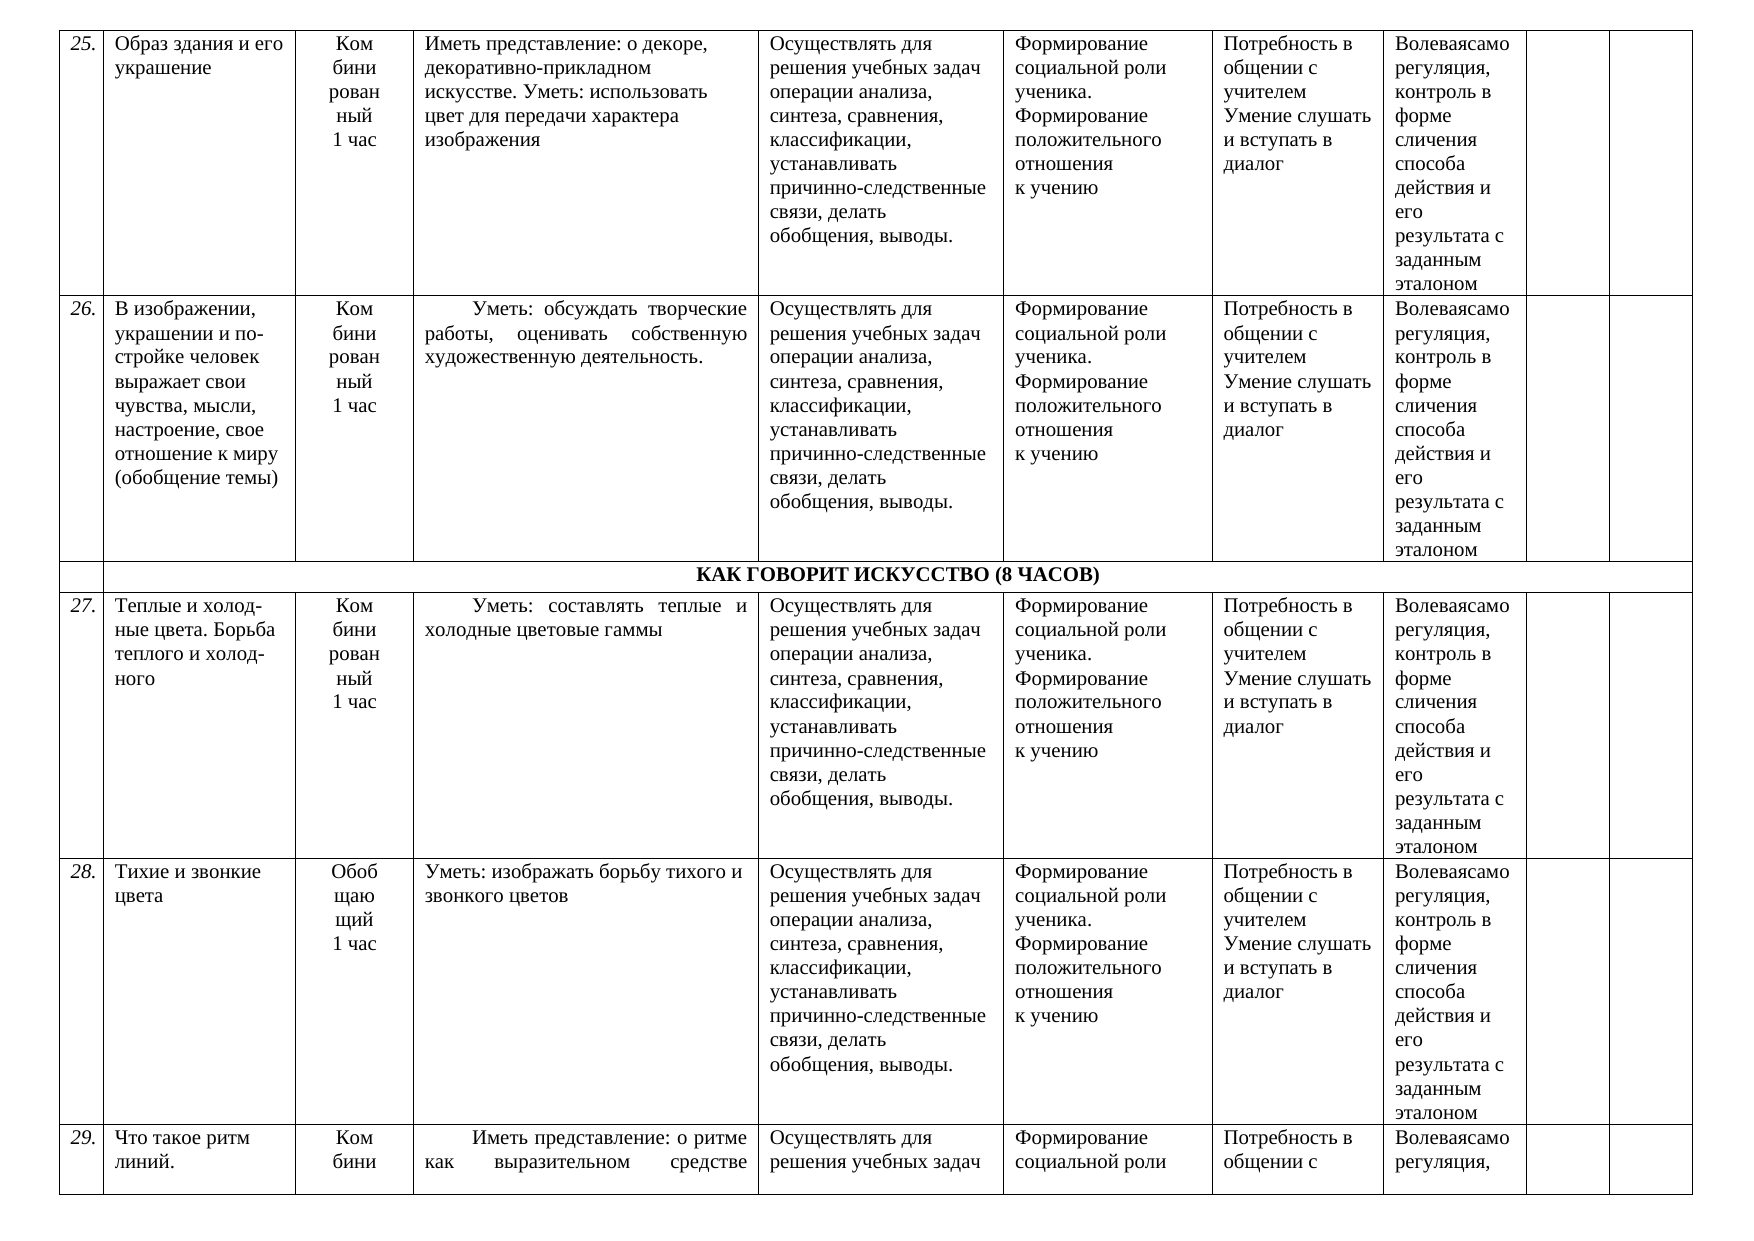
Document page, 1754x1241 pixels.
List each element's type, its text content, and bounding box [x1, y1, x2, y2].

table_cell [60, 296, 103, 561]
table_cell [759, 31, 1003, 295]
table_cell Теплые и холодные цвета. Борьба теплого и холодного [104, 593, 295, 858]
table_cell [1004, 31, 1212, 295]
table_cell В изображении, украшении и постройке человек выражает свои чувства, мысли, настроение, свое отношение к миру (обобщение темы) [104, 296, 295, 561]
table_cell [1610, 859, 1692, 1124]
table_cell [1384, 1125, 1526, 1194]
table_cell Формирование социальной роли ученика. Формирование положительного отношения к учению [1004, 859, 1212, 1124]
table_cell [1610, 593, 1692, 858]
table_cell [1610, 296, 1692, 561]
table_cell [759, 1125, 1003, 1194]
table_cell [60, 1125, 103, 1194]
table_cell Образ здания и его украшение [104, 31, 295, 295]
table_cell [60, 859, 103, 1124]
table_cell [104, 1125, 295, 1194]
table_cell Уметь: изображать борьбу тихого и звонкого цветов [414, 859, 758, 1124]
table_cell Формирование социальной роли ученика. Формирование положительного отношения к учению [1004, 593, 1212, 858]
table_cell Уметь: обсуждать творческие работы, оценивать собственную художественную деятельность. [414, 296, 758, 561]
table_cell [296, 1125, 413, 1194]
table_cell Потребность в общении с учителем Умение слушать и вступать в диалог [1213, 859, 1383, 1124]
table_cell Волеваясаморегуляция, контроль в форме сличения способа действия и его результата с заданным эталоном [1384, 593, 1526, 858]
table_cell Тихие и звонкие цвета [104, 859, 295, 1124]
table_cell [1213, 31, 1383, 295]
table_cell [60, 562, 103, 592]
table_cell Потребность в общении с учителем Умение слушать и вступать в диалог [1213, 593, 1383, 858]
table_cell [1610, 1125, 1692, 1194]
table_cell [1527, 593, 1609, 858]
table_cell [60, 593, 103, 858]
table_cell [1004, 1125, 1212, 1194]
table_cell Формирование социальной роли ученика. Формирование положительного отношения к учению [1004, 296, 1212, 561]
table_cell [1527, 1125, 1609, 1194]
table_cell Волеваясаморегуляция, контроль в форме сличения способа действия и его результата с заданным эталоном [1384, 859, 1526, 1124]
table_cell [1384, 31, 1526, 295]
table_cell [1527, 31, 1609, 295]
table_cell Ком бини рован ный 1 час [296, 296, 413, 561]
table_cell Уметь: составлять теплые и холодные цветовые гаммы [414, 593, 758, 858]
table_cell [296, 31, 413, 295]
table_cell [1527, 296, 1609, 561]
table_cell Волеваясаморегуляция, контроль в форме сличения способа действия и его результата с заданным эталоном [1384, 296, 1526, 561]
table_cell КАК ГОВОРИТ ИСКУССТВО (8 ЧАСОВ) [104, 562, 1692, 592]
table_cell Ком бини рован ный 1 час [296, 593, 413, 858]
table_cell Потребность в общении с учителем Умение слушать и вступать в диалог [1213, 296, 1383, 561]
table_cell [60, 31, 103, 295]
table_cell [1527, 859, 1609, 1124]
table_cell Обоб щаю щий 1 час [296, 859, 413, 1124]
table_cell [414, 1125, 758, 1194]
table_cell [1610, 31, 1692, 295]
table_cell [1213, 1125, 1383, 1194]
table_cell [414, 31, 758, 295]
